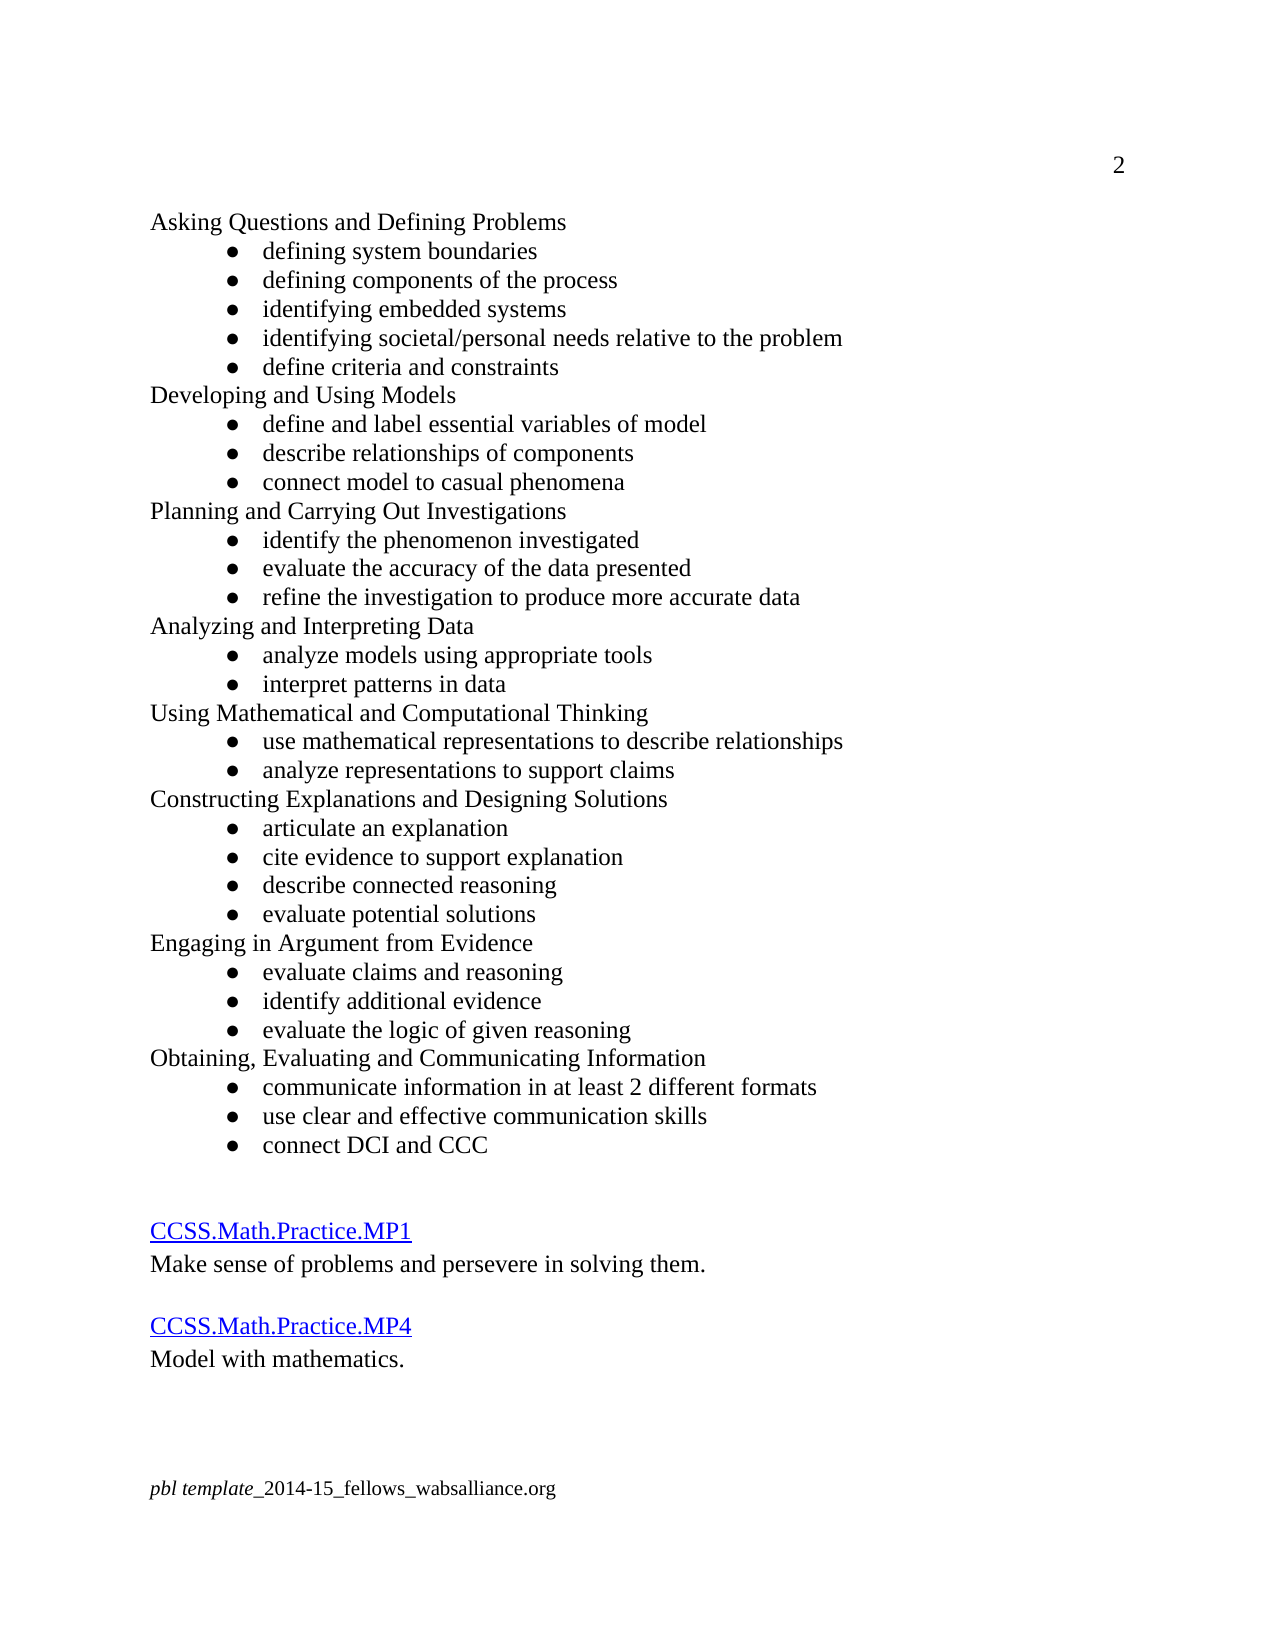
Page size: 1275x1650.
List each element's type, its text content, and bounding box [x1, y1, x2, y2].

list identify the phenomenon investigated [225, 524, 1125, 553]
list defining system boundaries [225, 236, 1125, 265]
list connect DCI and CCC [225, 1130, 1125, 1159]
list define and label essential variables of model [225, 409, 1125, 438]
list connect model to casual phenomena [225, 467, 1125, 496]
list define criteria and constraints [225, 352, 1125, 381]
list interpret patterns in data [225, 669, 1125, 698]
list identifying societal/personal needs relative to the problem [225, 323, 1125, 352]
list use mathematical representations to describe relationships [225, 726, 1125, 755]
text Obtaining, Evaluating and Communicating Information [150, 1043, 1125, 1072]
list evaluate claims and reasoning [225, 957, 1125, 986]
subtitle Make sense of problems and persevere in solving them. [150, 1249, 1125, 1278]
text Constructing Explanations and Designing Solutions [150, 784, 1125, 813]
text Engaging in Argument from Evidence [150, 928, 1125, 957]
subtitle CCSS.Math.Practice.MP1 [150, 1216, 1125, 1245]
subtitle CCSS.Math.Practice.MP4 [150, 1311, 1125, 1340]
list refine the investigation to produce more accurate data [225, 582, 1125, 611]
list describe connected reasoning [225, 871, 1125, 899]
list evaluate the logic of given reasoning [225, 1015, 1125, 1043]
list evaluate the accuracy of the data presented [225, 553, 1125, 582]
list use clear and effective communication skills [225, 1101, 1125, 1130]
list analyze models using appropriate tools [225, 640, 1125, 669]
list evaluate potential solutions [225, 899, 1125, 928]
text Using Mathematical and Computational Thinking [150, 698, 1125, 726]
text Developing and Using Models [150, 381, 1125, 409]
text Analyzing and Interpreting Data [150, 611, 1125, 640]
subtitle Model with mathematics. [150, 1344, 1125, 1373]
list cite evidence to support explanation [225, 842, 1125, 871]
list articulate an explanation [225, 813, 1125, 842]
text Planning and Carrying Out Investigations [150, 496, 1125, 524]
list describe relationships of components [225, 438, 1125, 467]
list identifying embedded systems [225, 294, 1125, 323]
list defining components of the process [225, 265, 1125, 294]
list identify additional evidence [225, 986, 1125, 1015]
list analyze representations to support claims [225, 755, 1125, 784]
list communicate information in at least 2 different formats [225, 1072, 1125, 1101]
text Asking Questions and Defining Problems [150, 207, 1125, 236]
